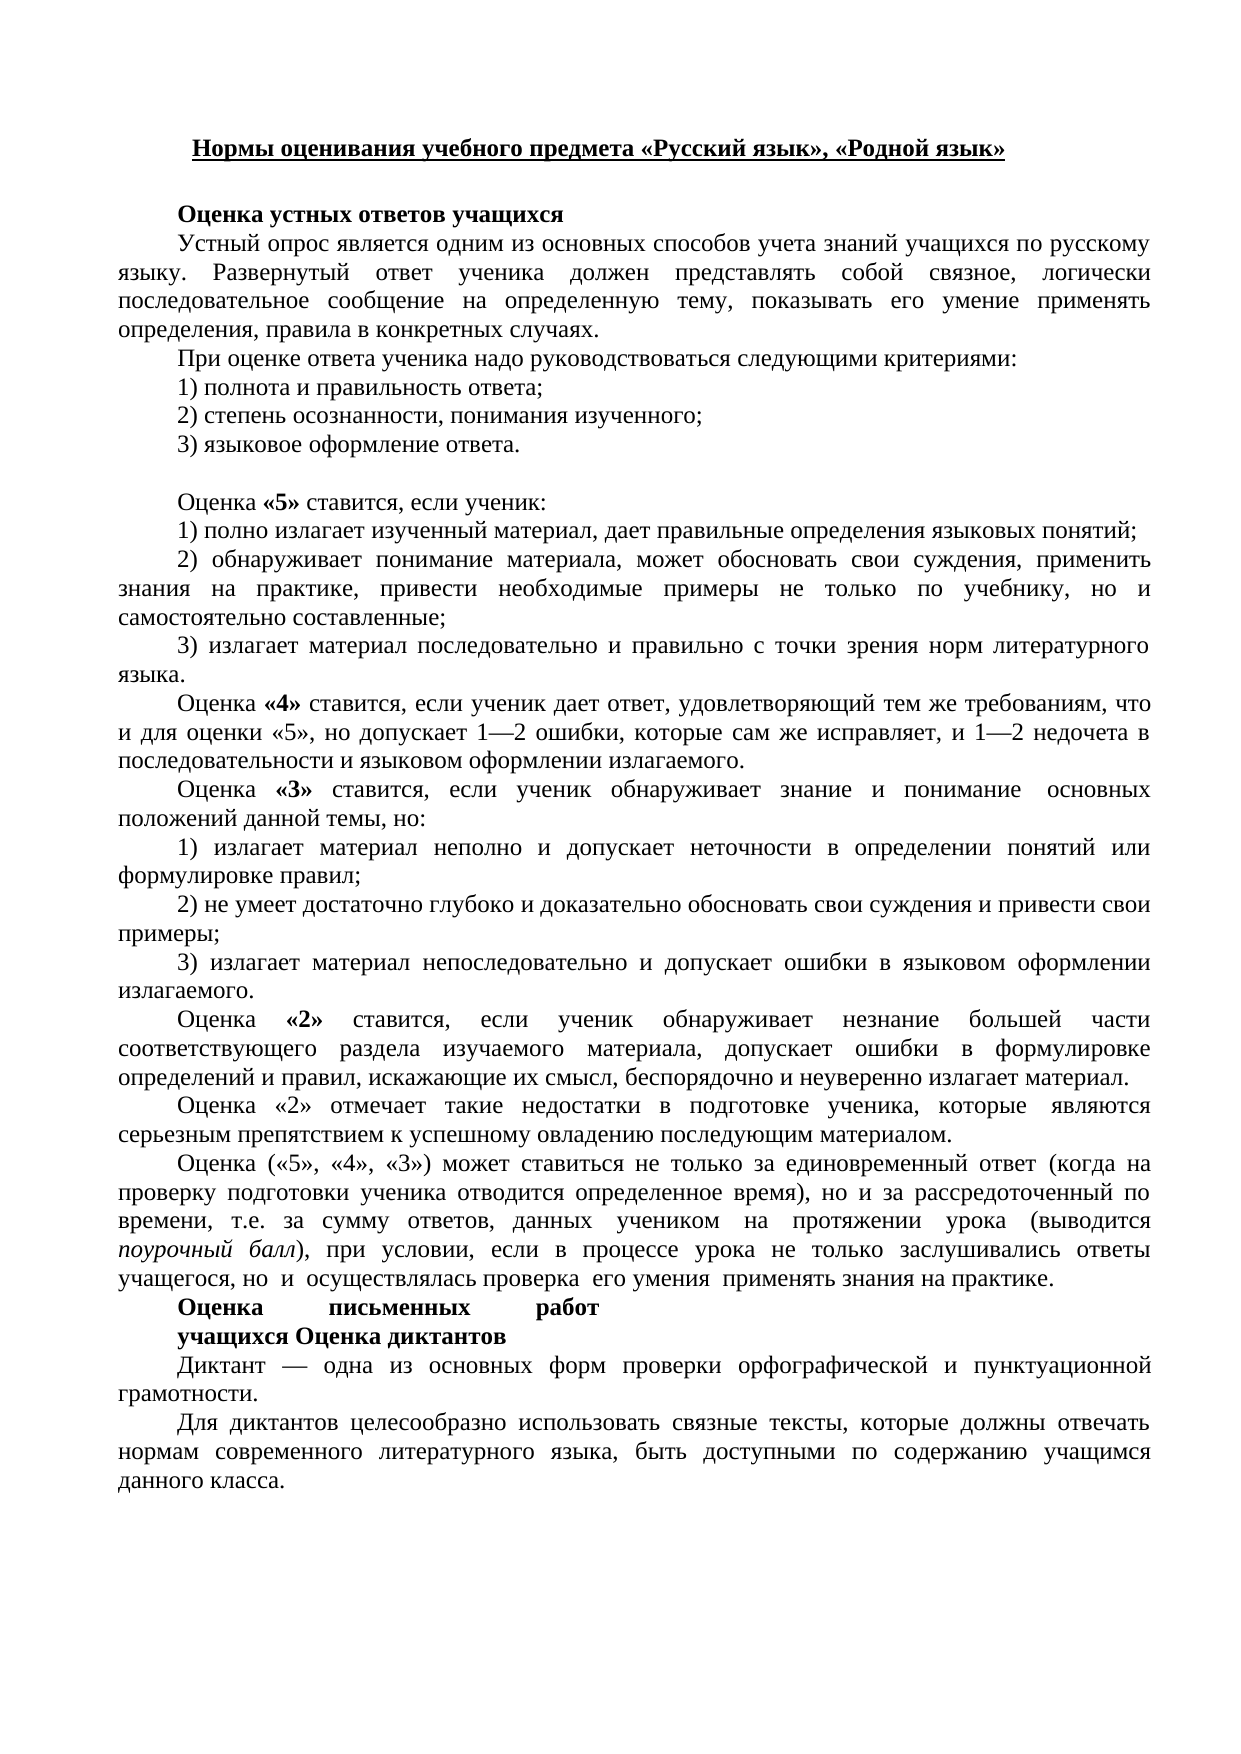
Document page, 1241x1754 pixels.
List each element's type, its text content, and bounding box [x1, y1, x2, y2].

list излагает материал последовательно и правильно с точки зрения норм литературного языка. [118, 630, 1151, 688]
text Устный опрос является одним из основных способов учета знаний учащихся по русскому языку. Развернутый ответ ученика должен представлять собой связное, логически последовательное сообщение на определенную тему, показывать его умение применять определения, правила в конкретных случаях. [118, 228, 1151, 343]
text Оценка «2» ставится, если ученик обнаруживает незнание большей части соответствующего раздела изучаемого материала, допускает ошибки в формулировке определений и правил, искажающие их смысл, беспорядочно и неуверенно излагает материал. [118, 1004, 1151, 1091]
text Для диктантов целесообразно использовать связные тексты, которые должны отвечать нормам современного литературного языка, быть доступными по содержанию учащимся данного класса. [118, 1407, 1151, 1493]
list языковое оформление ответа. [177, 429, 1238, 458]
text Нормы оценивания учебного предмета «Русский язык», «Родной язык» [192, 133, 1238, 162]
text Оценка «3» ставится, если ученик обнаруживает знание и понимание основных положений данной темы, но: [118, 774, 1151, 832]
subtitle Оценка устных ответов учащихся [177, 199, 1238, 228]
text Оценка «5» ставится, если ученик: [177, 487, 1238, 515]
list излагает материал неполно и допускает неточности в определении понятий или формулировке правил; [118, 832, 1151, 889]
list излагает материал непоследовательно и допускает ошибки в языковом оформлении излагаемого. [118, 947, 1151, 1004]
list обнаруживает понимание материала, может обосновать свои суждения, применить знания на практике, привести необходимые примеры не только по учебнику, но и самостоятельно составленные; [118, 544, 1151, 630]
list степень осознанности, понимания изученного; [177, 401, 1238, 429]
list не умеет достаточно глубоко и доказательно обосновать свои суждения и привести свои примеры; [118, 889, 1152, 947]
list полнота и правильность ответа; [177, 372, 1238, 401]
text Оценка «2» отмечает такие недостатки в подготовке ученика, которые являются серьезным препятствием к успешному овладению последующим материалом. [118, 1091, 1151, 1148]
text При оценке ответа ученика надо руководствоваться следующими критериями: [177, 343, 1238, 372]
list полно излагает изученный материал, дает правильные определения языковых понятий; [177, 515, 1238, 544]
subtitle Оценка письменных работ учащихся Оценка диктантов [177, 1292, 599, 1350]
text Оценка («5», «4», «3») может ставиться не только за единовременный ответ (когда на проверку подготовки ученика oтводится определенное время), но и за рассредоточенный по времени, т.е. за сумму ответов, данных учеником на протяжении урока (выводится поурочный балл), при условии, если в процессе урока не только заслушивались ответы учащегося, но и осуществлялась проверка его умения применять знания на практике. [118, 1148, 1151, 1292]
text Диктант — одна из основных форм проверки орфографической и пунктуационной грамотности. [118, 1350, 1152, 1407]
text Оценка «4» ставится, если ученик дает ответ, удовлетворяющий тем же требованиям, что и для оценки «5», но допускает 1—2 ошибки, которые сам же исправляет, и 1—2 недочета в последовательности и языковом оформлении излагаемого. [118, 688, 1152, 774]
